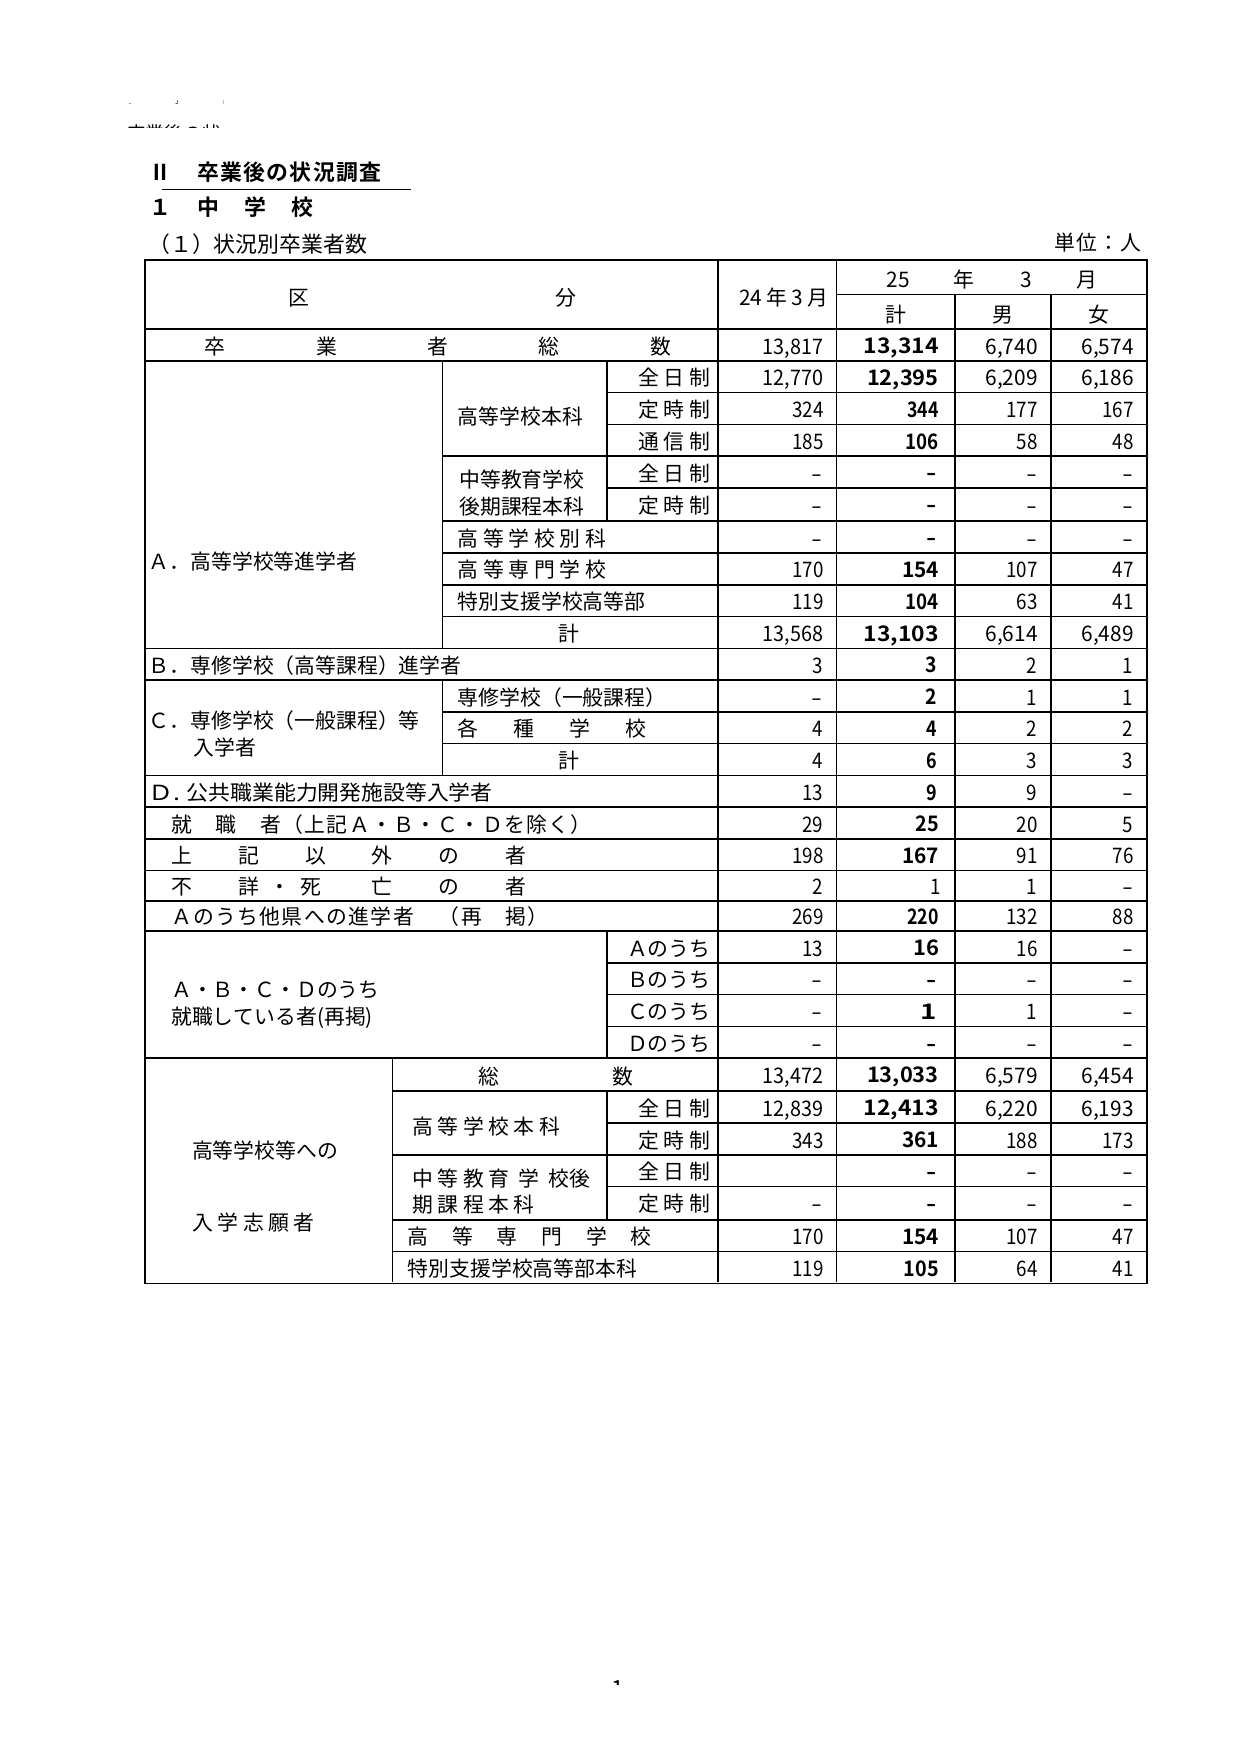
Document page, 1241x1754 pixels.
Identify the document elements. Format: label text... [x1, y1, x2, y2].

table_cell 6,220 [956, 1092, 1050, 1122]
table_cell 計 [837, 295, 954, 328]
table_cell 計 [443, 744, 717, 774]
table_cell 91 [956, 840, 1050, 870]
table_cell 就 職 者（上記Ａ・Ｂ・Ｃ・Ｄを除く） [146, 808, 717, 838]
table_cell 6,614 [956, 617, 1050, 647]
table_cell 119 [719, 1252, 836, 1282]
table_cell - [719, 489, 836, 520]
table_cell 特別支援学校高等部 [443, 586, 717, 616]
table_cell 324 [719, 393, 836, 423]
table_cell 高等学校等への入 学 志 願 者 [146, 1059, 392, 1282]
table_cell 高 等 専 門 学 校 [443, 554, 717, 584]
table_cell 132 [956, 902, 1050, 930]
table_cell Ｃ．専修学校（一般課程）等入学者 [146, 681, 442, 774]
table_cell 不 詳 ・ 死 亡 の 者 [146, 871, 717, 900]
table_cell Ａ・Ｂ・Ｃ・Ｄのうち就職している者(再掲) [146, 932, 606, 1057]
table_header 25 年 3 月 [837, 261, 1146, 294]
table_cell 1 [837, 871, 954, 900]
table_cell 119 [719, 586, 836, 616]
table_cell 20 [956, 808, 1050, 838]
table_cell - [837, 1156, 954, 1186]
table_cell 344 [837, 393, 954, 423]
table_cell - [719, 522, 836, 552]
table_cell 76 [1052, 840, 1146, 870]
table_cell Ｃのうち [608, 995, 717, 1026]
table_cell 188 [956, 1124, 1050, 1154]
table_header 24年3月 [719, 261, 836, 328]
table_cell 47 [1052, 554, 1146, 584]
table_cell 上 記 以 外 の 者 [146, 840, 717, 870]
table_cell 全 日 制 [608, 362, 717, 392]
table_cell - [956, 1156, 1050, 1186]
table_cell 185 [719, 425, 836, 455]
table_cell 361 [837, 1124, 954, 1154]
table_cell - [1052, 457, 1146, 487]
table_cell 269 [719, 902, 836, 930]
table_cell - [1052, 776, 1146, 806]
table_cell 13,103 [837, 617, 954, 647]
text （１）状況別卒業者数 単位：人 [148, 226, 1159, 258]
table_cell 女 [1052, 295, 1146, 328]
table_cell 6,186 [1052, 362, 1146, 392]
table_cell - [837, 522, 954, 552]
table_cell - [837, 489, 954, 520]
table_cell 1 [1052, 681, 1146, 711]
table_cell 12,413 [837, 1092, 954, 1122]
table_cell 48 [1052, 425, 1146, 455]
table_cell - [956, 1027, 1050, 1057]
table_cell 5 [1052, 808, 1146, 838]
table_cell 343 [719, 1124, 836, 1154]
table_cell [719, 1156, 836, 1186]
table_cell 6,574 [1052, 330, 1146, 360]
table_cell 専修学校（一般課程） [443, 681, 717, 711]
table_cell 6,193 [1052, 1092, 1146, 1122]
table_cell 特別支援学校高等部本科 [393, 1252, 717, 1282]
table_cell - [1052, 932, 1146, 962]
table_cell 167 [837, 840, 954, 870]
table_cell 総 数 [393, 1059, 717, 1090]
table_cell 13,817 [719, 330, 836, 360]
table_cell - [956, 457, 1050, 487]
table_cell 定 時 制 [608, 489, 717, 520]
text １ 中 学 校 [149, 190, 1159, 222]
table_cell 6 [837, 744, 954, 774]
table_cell Ａ．高等学校等進学者 [146, 362, 442, 647]
table_cell 12,395 [837, 362, 954, 392]
table_cell - [956, 964, 1050, 994]
table_cell 中 等 教 育 学 校後 期 課 程 本 科 [393, 1156, 606, 1219]
table_cell Ａのうち他県への進学者 （再 掲） [146, 902, 717, 930]
table_cell 通 信 制 [608, 425, 717, 455]
table_cell 2 [837, 681, 954, 711]
table_cell 64 [956, 1252, 1050, 1282]
table_cell 各 種 学 校 [443, 713, 717, 743]
table_cell 104 [837, 586, 954, 616]
table_cell - [719, 995, 836, 1026]
table_cell 105 [837, 1252, 954, 1282]
table_cell - [1052, 1156, 1146, 1186]
table_cell 16 [956, 932, 1050, 962]
table_cell - [956, 522, 1050, 552]
table_cell 13,568 [719, 617, 836, 647]
table_cell 6,209 [956, 362, 1050, 392]
table_cell 3 [1052, 744, 1146, 774]
table_cell 4 [719, 713, 836, 743]
table_cell 1 [837, 995, 954, 1026]
table_cell 107 [956, 554, 1050, 584]
table_cell 58 [956, 425, 1050, 455]
table_cell 13 [719, 932, 836, 962]
table_cell - [837, 1027, 954, 1057]
table_cell 中等教育学校後期課程本科 [443, 457, 606, 520]
table_cell 高 等 学 校 別 科 [443, 522, 717, 552]
table_cell - [719, 681, 836, 711]
table_cell 高 等 学 校 本 科 [393, 1092, 606, 1154]
table_header 区 分 [146, 261, 717, 328]
table_cell Ａのうち [608, 932, 717, 962]
table_cell Ｂのうち [608, 964, 717, 994]
table_cell 1 [956, 995, 1050, 1026]
table_cell - [1052, 522, 1146, 552]
table_cell 167 [1052, 393, 1146, 423]
table_cell 1 [956, 681, 1050, 711]
table_cell 全 日 制 [608, 1092, 717, 1122]
table_cell - [1052, 995, 1146, 1026]
table_cell - [837, 964, 954, 994]
table_cell 卒 業 者 総 数 [146, 330, 717, 360]
table_cell 41 [1052, 586, 1146, 616]
table_cell 106 [837, 425, 954, 455]
table_cell 高等学校本科 [443, 362, 606, 455]
table_cell 6,489 [1052, 617, 1146, 647]
table_cell 3 [956, 744, 1050, 774]
table_cell 25 [837, 808, 954, 838]
table_cell - [719, 1027, 836, 1057]
table_cell - [837, 457, 954, 487]
table_cell 定 時 制 [608, 1124, 717, 1154]
table_cell 170 [719, 1221, 836, 1251]
table_cell 220 [837, 902, 954, 930]
subtitle Ⅱ 卒業後の状況調査 [149, 152, 1159, 188]
table_cell 9 [837, 776, 954, 806]
table_cell - [719, 964, 836, 994]
table_cell - [1052, 964, 1146, 994]
table_cell - [719, 457, 836, 487]
table_cell 全 日 制 [608, 1156, 717, 1186]
table_cell 198 [719, 840, 836, 870]
table_cell 1 [1052, 649, 1146, 679]
table_cell Ｄ. 公共職業能力開発施設等入学者 [146, 776, 717, 806]
table_cell 2 [1052, 713, 1146, 743]
table_cell 173 [1052, 1124, 1146, 1154]
table_cell 29 [719, 808, 836, 838]
table_cell 107 [956, 1221, 1050, 1251]
table_cell 47 [1052, 1221, 1146, 1251]
table_cell 9 [956, 776, 1050, 806]
table_cell 63 [956, 586, 1050, 616]
table_cell 2 [956, 649, 1050, 679]
table_cell 12,839 [719, 1092, 836, 1122]
table_cell - [1052, 1187, 1146, 1219]
table_cell - [1052, 489, 1146, 520]
table_cell 定 時 制 [608, 393, 717, 423]
table_cell - [1052, 1027, 1146, 1057]
table_cell 88 [1052, 902, 1146, 930]
table_cell - [956, 489, 1050, 520]
table_cell 177 [956, 393, 1050, 423]
table_cell 定 時 制 [608, 1187, 717, 1219]
table_cell - [719, 1187, 836, 1219]
table_cell 2 [956, 713, 1050, 743]
table_cell 4 [837, 713, 954, 743]
table_cell 2 [719, 871, 836, 900]
table_cell 154 [837, 554, 954, 584]
table_cell - [837, 1187, 954, 1219]
table_cell 3 [837, 649, 954, 679]
table_cell 全 日 制 [608, 457, 717, 487]
table_cell 16 [837, 932, 954, 962]
table_cell 6,579 [956, 1059, 1050, 1090]
table_cell 6,454 [1052, 1059, 1146, 1090]
table_cell 41 [1052, 1252, 1146, 1282]
table_cell 男 [956, 295, 1050, 328]
table_cell 4 [719, 744, 836, 774]
table_cell - [1052, 871, 1146, 900]
table_cell 13 [719, 776, 836, 806]
table_cell 13,472 [719, 1059, 836, 1090]
table_cell 13,033 [837, 1059, 954, 1090]
table_cell 6,740 [956, 330, 1050, 360]
table_cell 154 [837, 1221, 954, 1251]
table_cell 3 [719, 649, 836, 679]
table_cell - [956, 1187, 1050, 1219]
table_cell 170 [719, 554, 836, 584]
table_cell 12,770 [719, 362, 836, 392]
table_cell Ｂ．専修学校（高等課程）進学者 [146, 649, 717, 679]
table_cell 計 [443, 617, 717, 647]
table_cell 高 等 専 門 学 校 [393, 1221, 717, 1251]
table_cell Ｄのうち [608, 1027, 717, 1057]
table_cell 1 [956, 871, 1050, 900]
table_cell 13,314 [837, 330, 954, 360]
